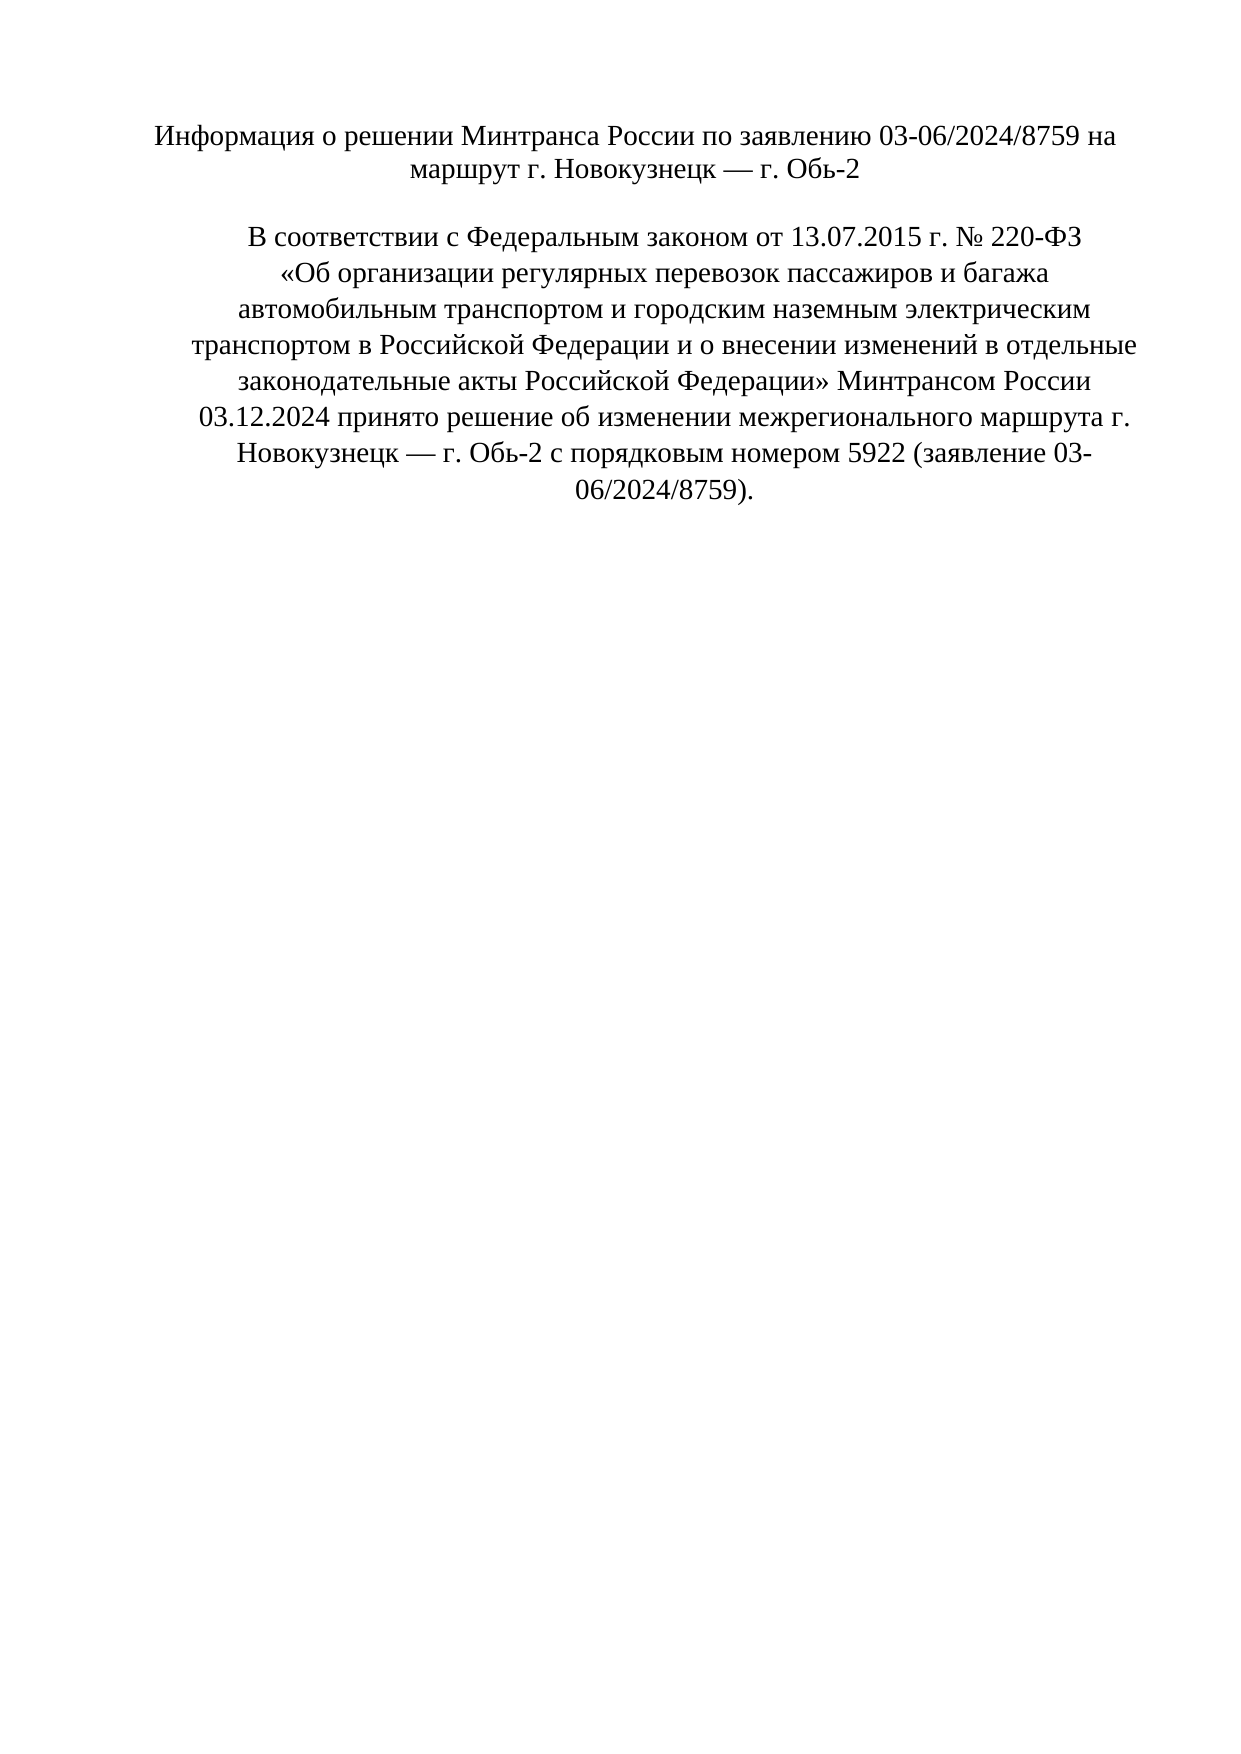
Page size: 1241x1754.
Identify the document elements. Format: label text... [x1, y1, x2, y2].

text Информация о решении Минтранса России по заявлению 03-06/2024/8759 на маршрут г. Новокузнецк — г. Обь-2 [118, 118, 1152, 185]
text В соответствии с Федеральным законом от 13.07.2015 г. № 220-ФЗ «Об организации регулярных перевозок пассажиров и багажа автомобильным транспортом и городским наземным электрическим транспортом в Российской Федерации и о внесении изменений в отдельные законодательные акты Российской Федерации» Минтрансом России 03.12.2024 принято решение об изменении межрегионального маршрута г. Новокузнецк — г. Обь-2 с порядковым номером 5922 (заявление 03-06/2024/8759). [177, 219, 1152, 505]
